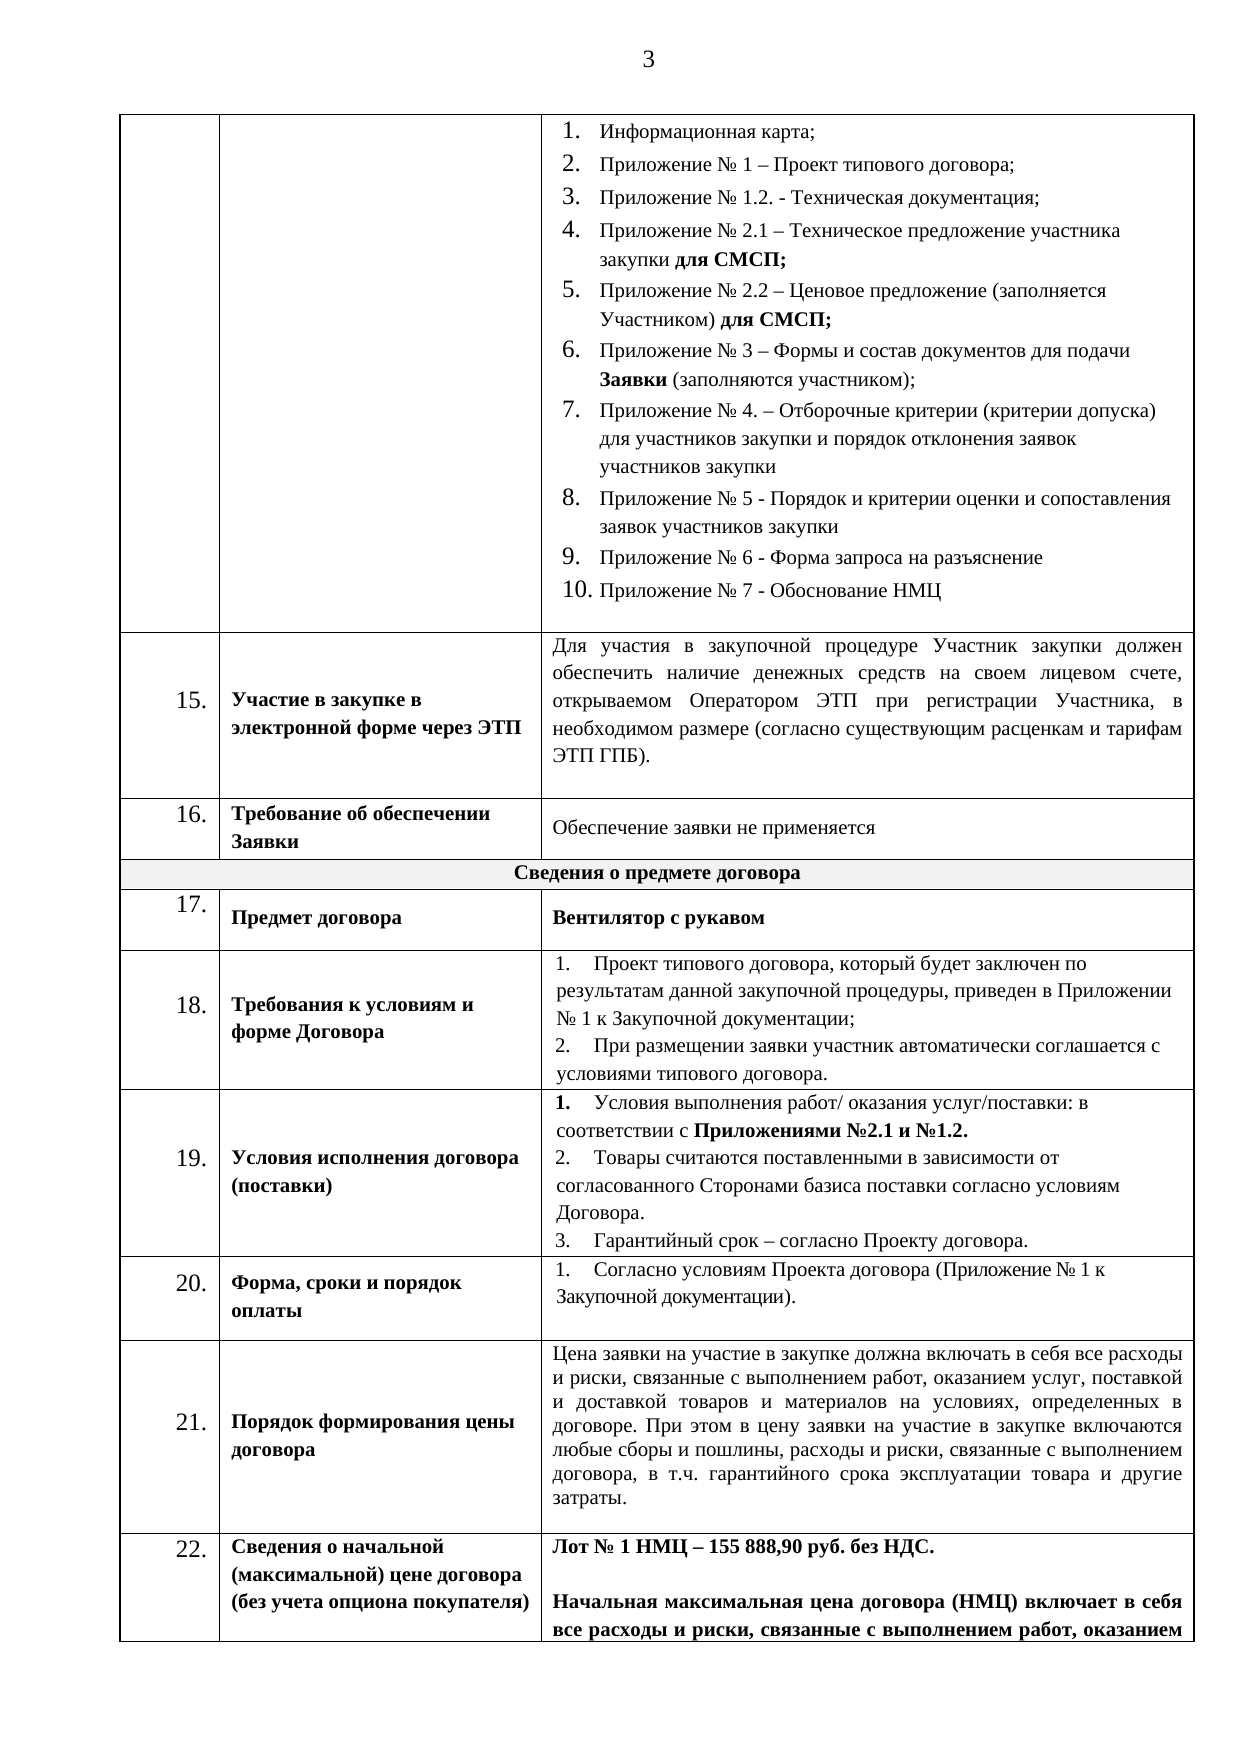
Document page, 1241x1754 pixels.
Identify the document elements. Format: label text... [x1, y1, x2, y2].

table_cell Сведения о предмете договора [121, 860, 1193, 888]
table_cell [121, 799, 219, 859]
table_cell Порядок формирования цены договора [220, 1341, 541, 1533]
table_cell Проект типового договора, который будет заключен по результатам данной закупочной процедуры, приведен в Приложении № 1 к Закупочной документации; При размещении заявки участник автоматически соглашается с условиями типового договора. [542, 951, 1193, 1089]
table_cell [121, 633, 219, 798]
table_cell Согласно условиям Проекта договора (Приложение № 1 к Закупочной документации). [542, 1257, 1193, 1340]
table_cell Участие в закупке в электронной форме через ЭТП [220, 633, 541, 798]
table_cell Цена заявки на участие в закупке должна включать в себя все расходы и риски, связанные с выполнением работ, оказанием услуг, поставкой и доставкой товаров и материалов на условиях, определенных в договоре. При этом в цену заявки на участие в закупке включаются любые сборы и пошлины, расходы и риски, связанные с выполнением договора, в т.ч. гарантийного срока эксплуатации товара и другие затраты. [542, 1341, 1193, 1533]
table_cell [121, 1090, 219, 1256]
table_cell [220, 115, 541, 632]
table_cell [542, 1534, 1193, 1641]
table_cell Условия выполнения работ/ оказания услуг/поставки: в соответствии с Приложениями №2.1 и №1.2. Товары считаются поставленными в зависимости от согласованного Сторонами базиса поставки согласно условиям Договора. Гарантийный срок – согласно Проекту договора. [542, 1090, 1193, 1256]
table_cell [542, 115, 1193, 632]
table_cell [121, 1257, 219, 1340]
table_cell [220, 1534, 541, 1641]
table_cell Требование об обеспечении Заявки [220, 799, 541, 859]
table_cell Для участия в закупочной процедуре Участник закупки должен обеспечить наличие денежных средств на своем лицевом счете, открываемом Оператором ЭТП при регистрации Участника, в необходимом размере (согласно существующим расценкам и тарифам ЭТП ГПБ). [542, 633, 1193, 798]
table_cell Форма, сроки и порядок оплаты [220, 1257, 541, 1340]
table_cell Требования к условиям и форме Договора [220, 951, 541, 1089]
table_cell Предмет договора [220, 890, 541, 949]
table_cell Вентилятор с рукавом [542, 890, 1193, 949]
table_cell [121, 115, 219, 632]
table_cell Обеспечение заявки не применяется [542, 799, 1193, 859]
table_cell [121, 1534, 219, 1641]
table_cell [121, 1341, 219, 1533]
table_cell Условия исполнения договора (поставки) [220, 1090, 541, 1256]
table_cell [121, 890, 219, 949]
table_cell [121, 951, 219, 1089]
